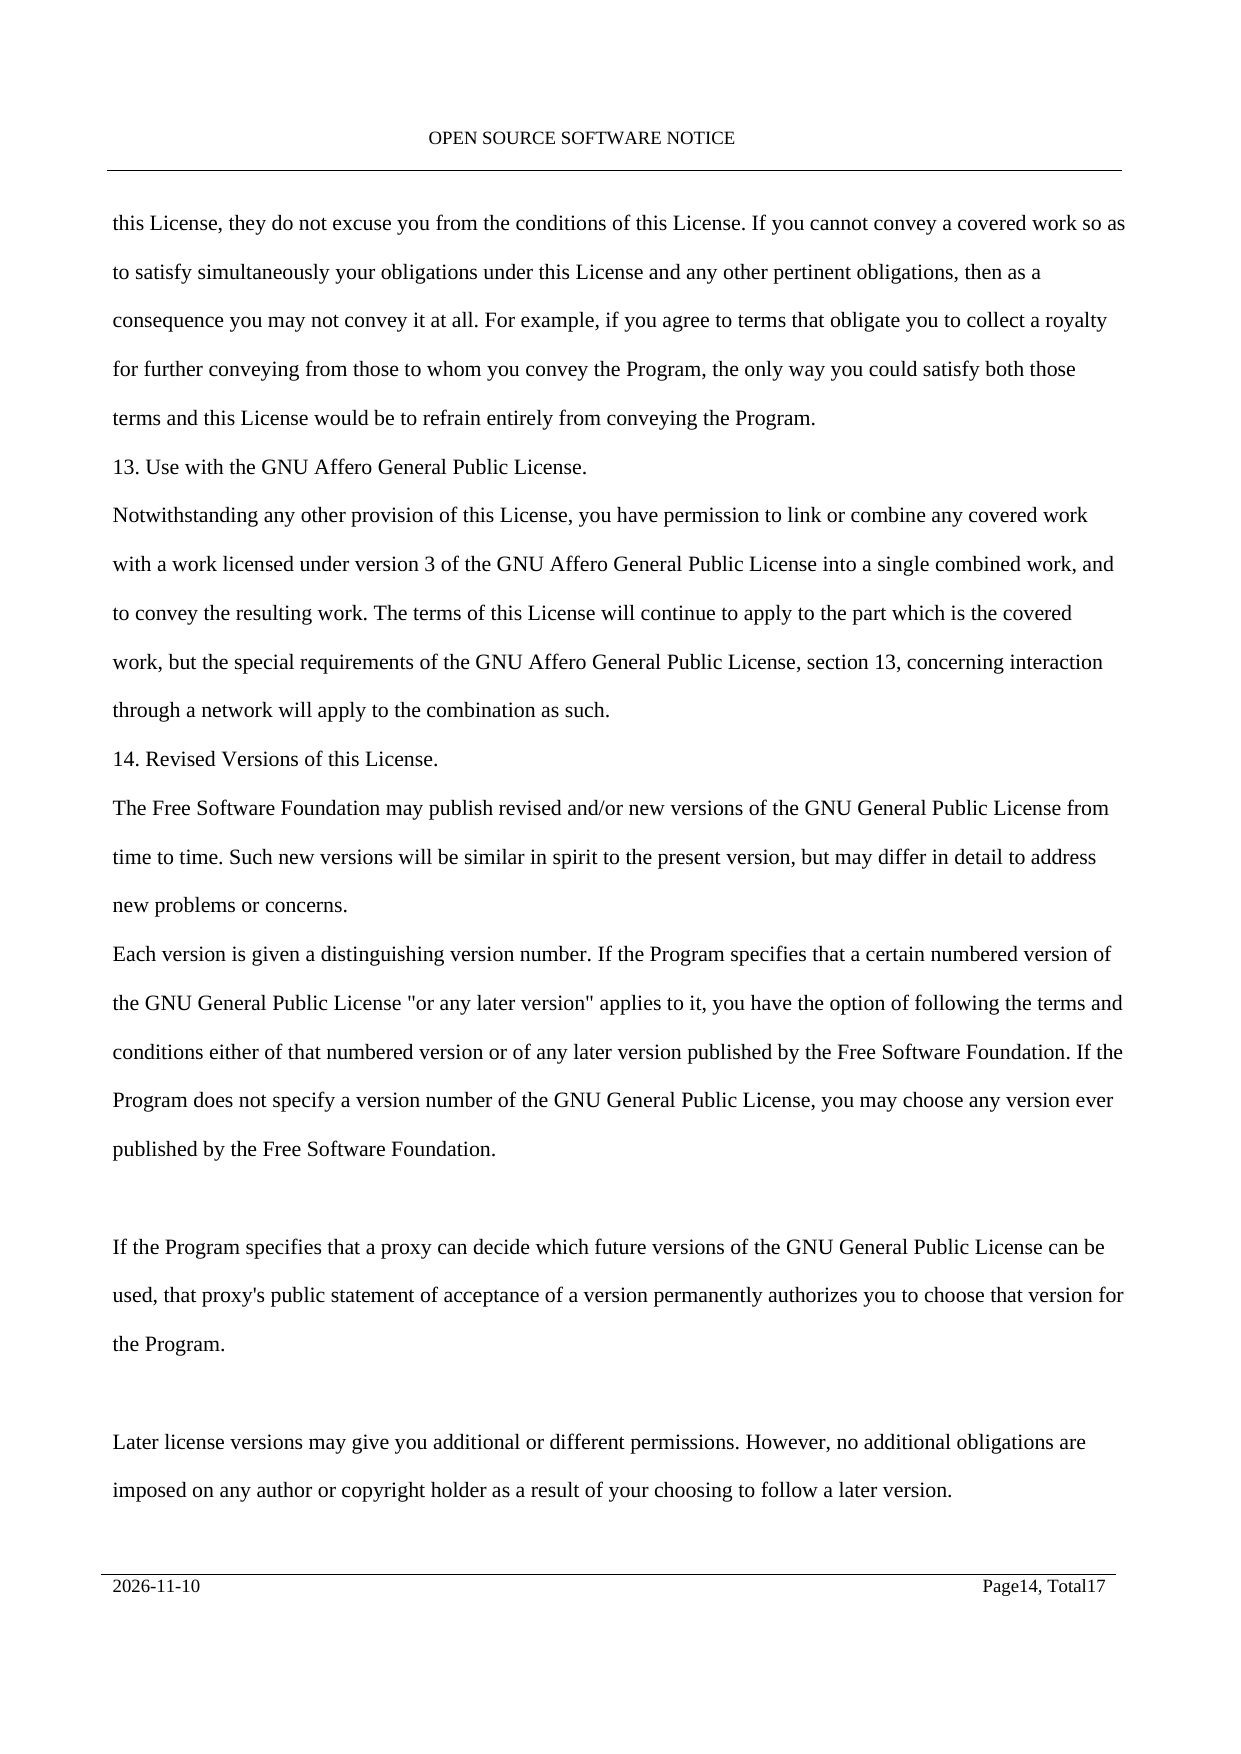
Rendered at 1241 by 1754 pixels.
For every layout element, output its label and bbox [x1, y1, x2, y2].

text [112, 206, 1128, 1506]
